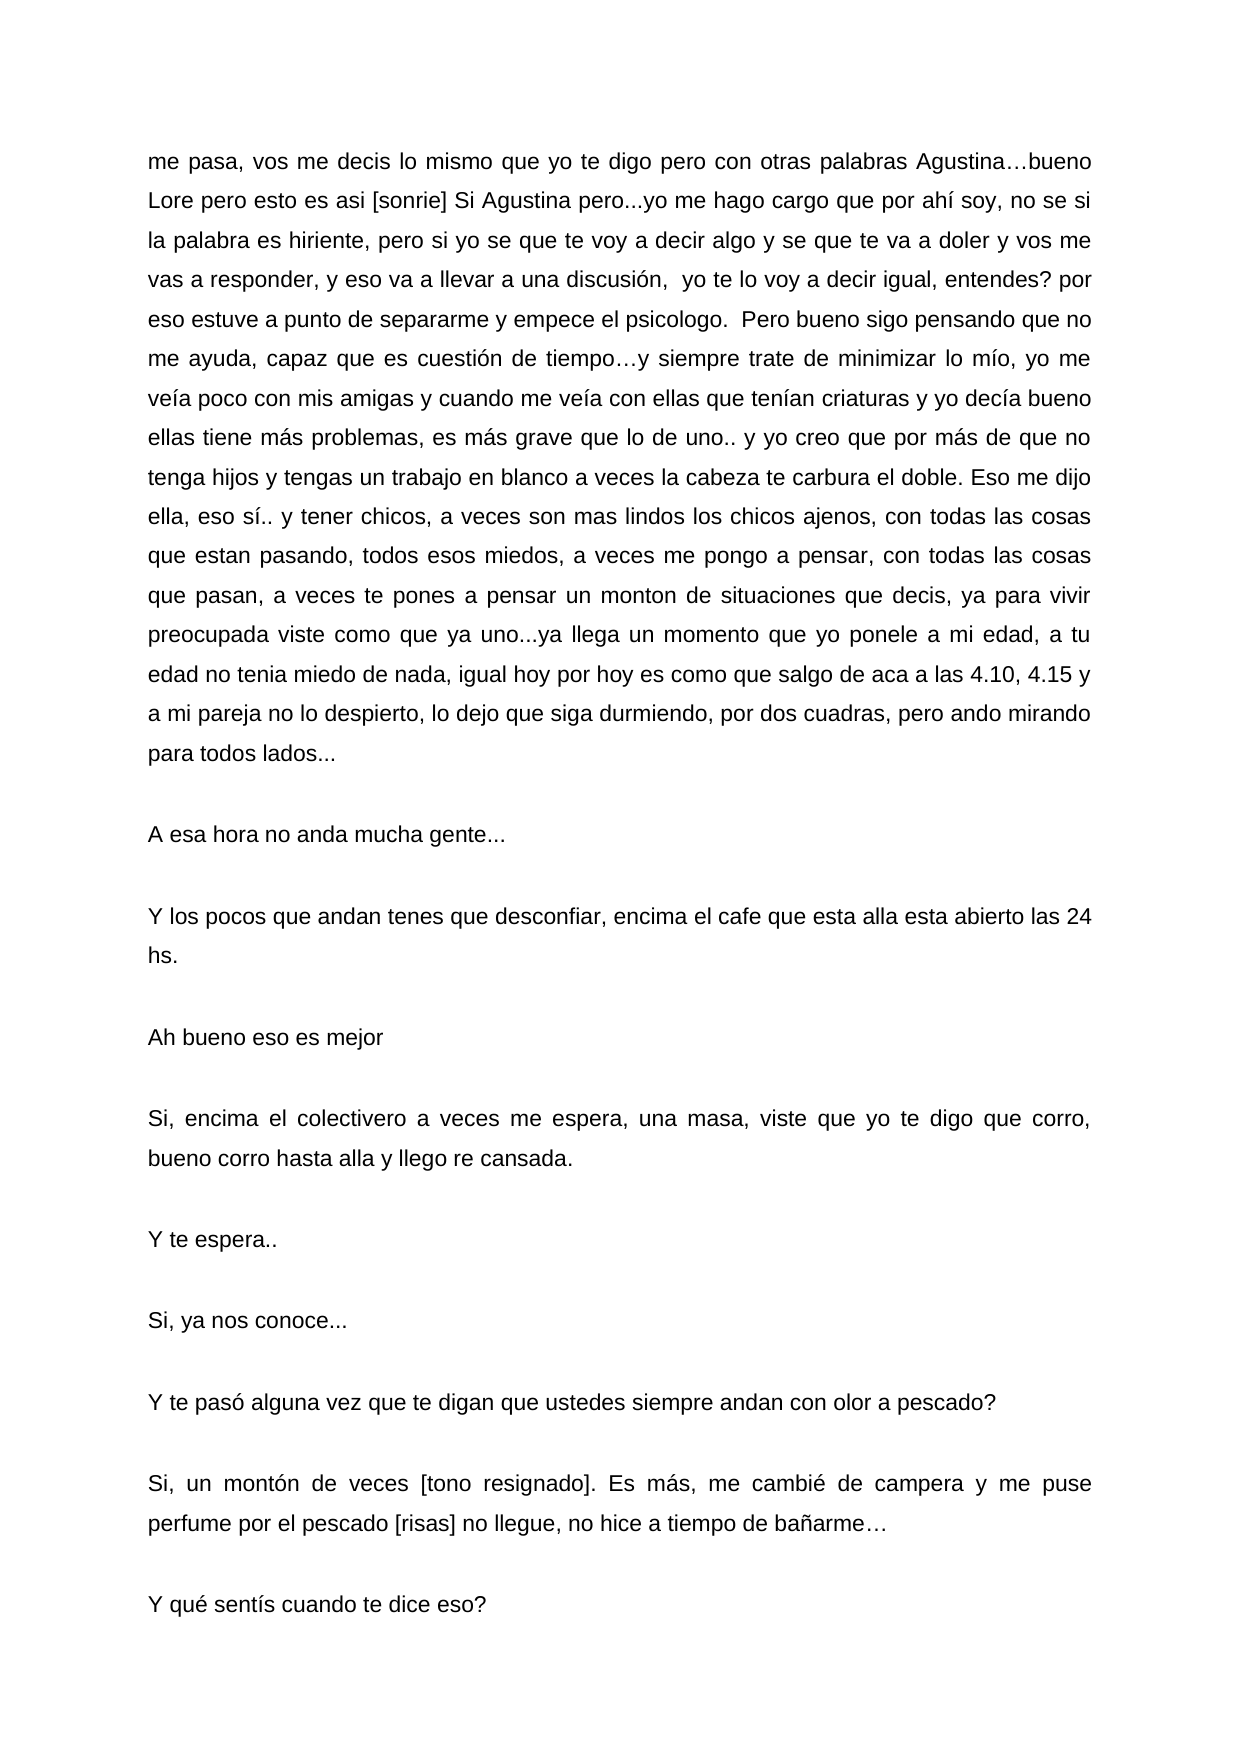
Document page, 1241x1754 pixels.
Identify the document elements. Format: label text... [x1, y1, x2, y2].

text Y te espera.. [148, 1226, 1093, 1252]
text Si, un montón de veces [tono resignado]. Es más, me cambié de campera y me puse perfume por el pescado [risas] no llegue, no hice a tiempo de bañarme… [148, 1470, 1093, 1536]
text Ah bueno eso es mejor [148, 1024, 1093, 1050]
text A esa hora no anda mucha gente... [148, 821, 1093, 848]
text Si, ya nos conoce... [148, 1307, 1093, 1334]
text Y te pasó alguna vez que te digan que ustedes siempre andan con olor a pescado? [148, 1389, 1093, 1415]
text Y qué sentís cuando te dice eso? [148, 1591, 1093, 1618]
text Y los pocos que andan tenes que desconfiar, encima el cafe que esta alla esta abierto las 24 hs. [148, 903, 1093, 968]
text Si, encima el colectivero a veces me espera, una masa, viste que yo te digo que corro, bueno corro hasta alla y llego re cansada. [148, 1105, 1093, 1171]
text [148, 148, 1093, 766]
